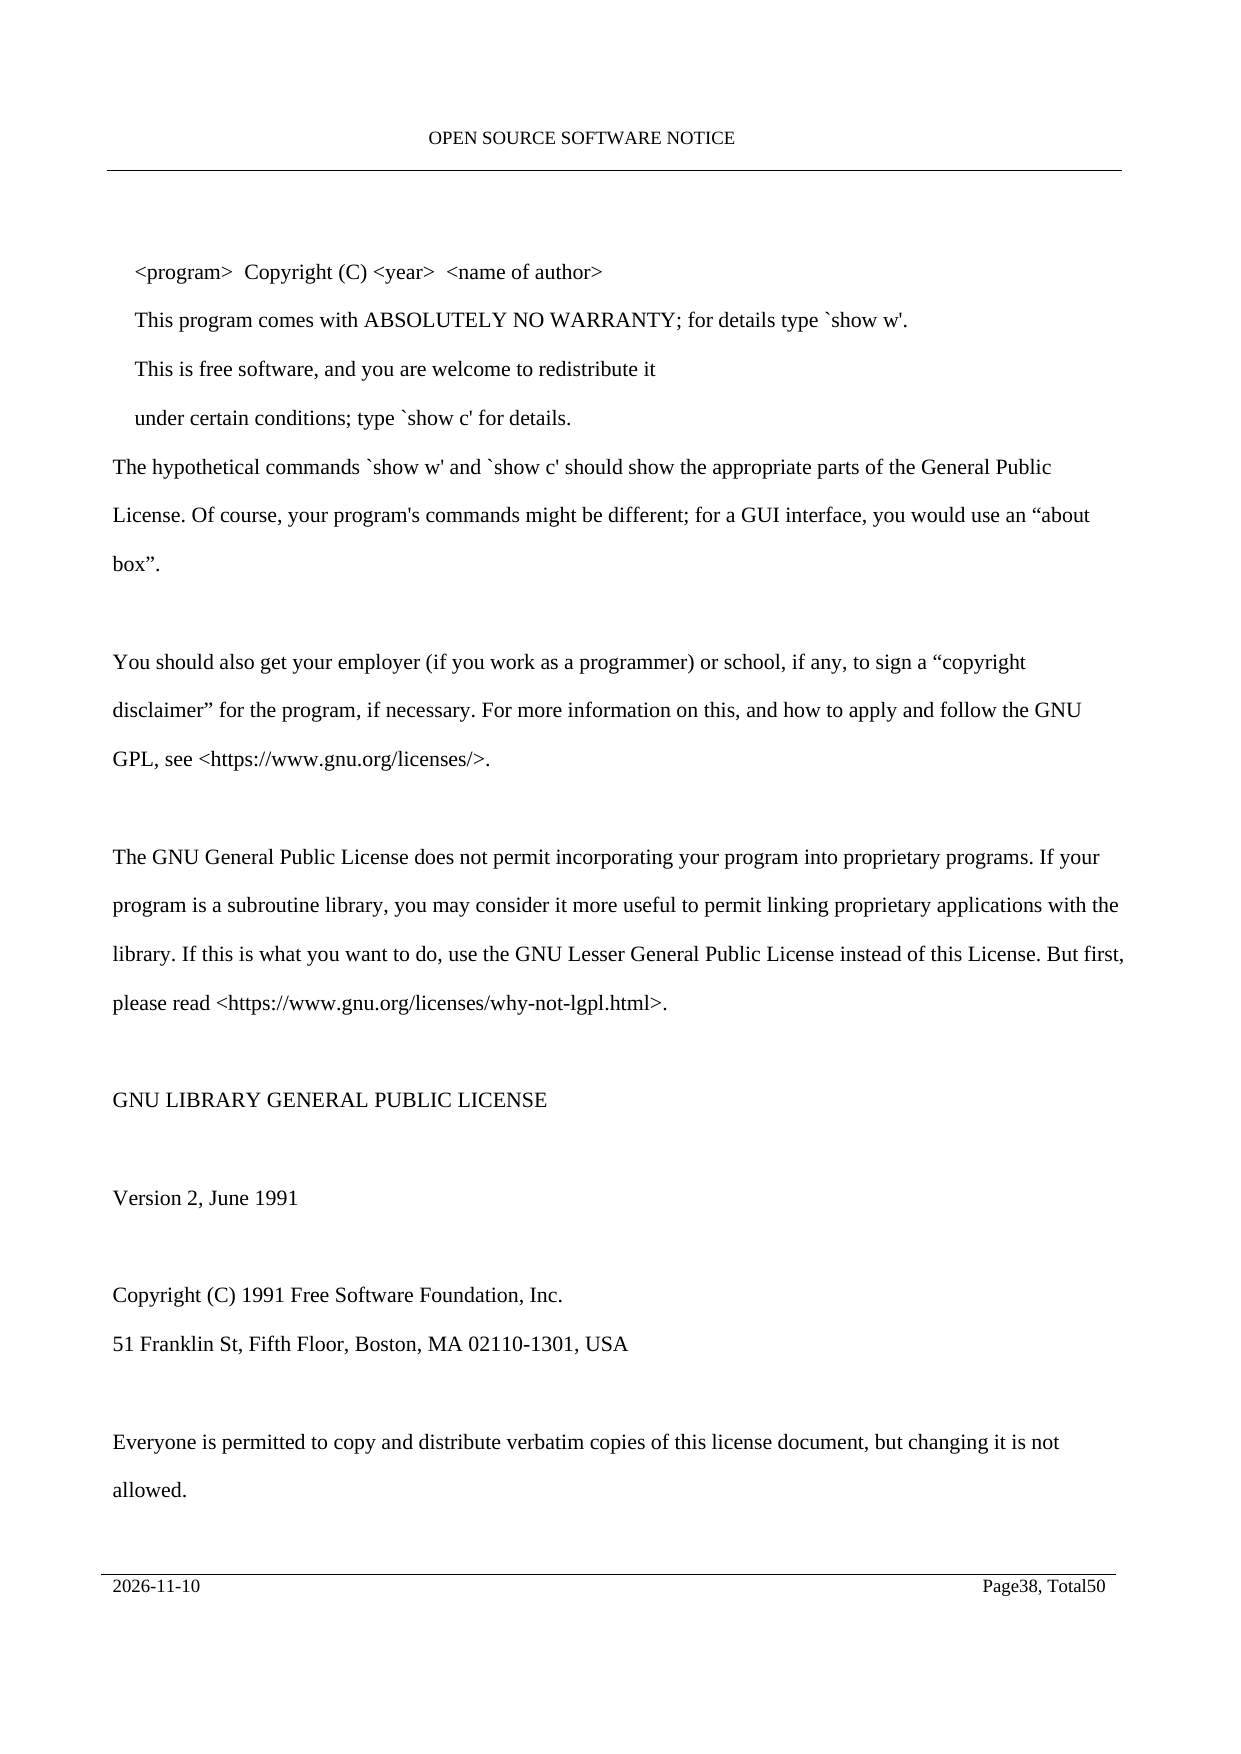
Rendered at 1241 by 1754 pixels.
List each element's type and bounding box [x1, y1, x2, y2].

text [112, 206, 1128, 1506]
